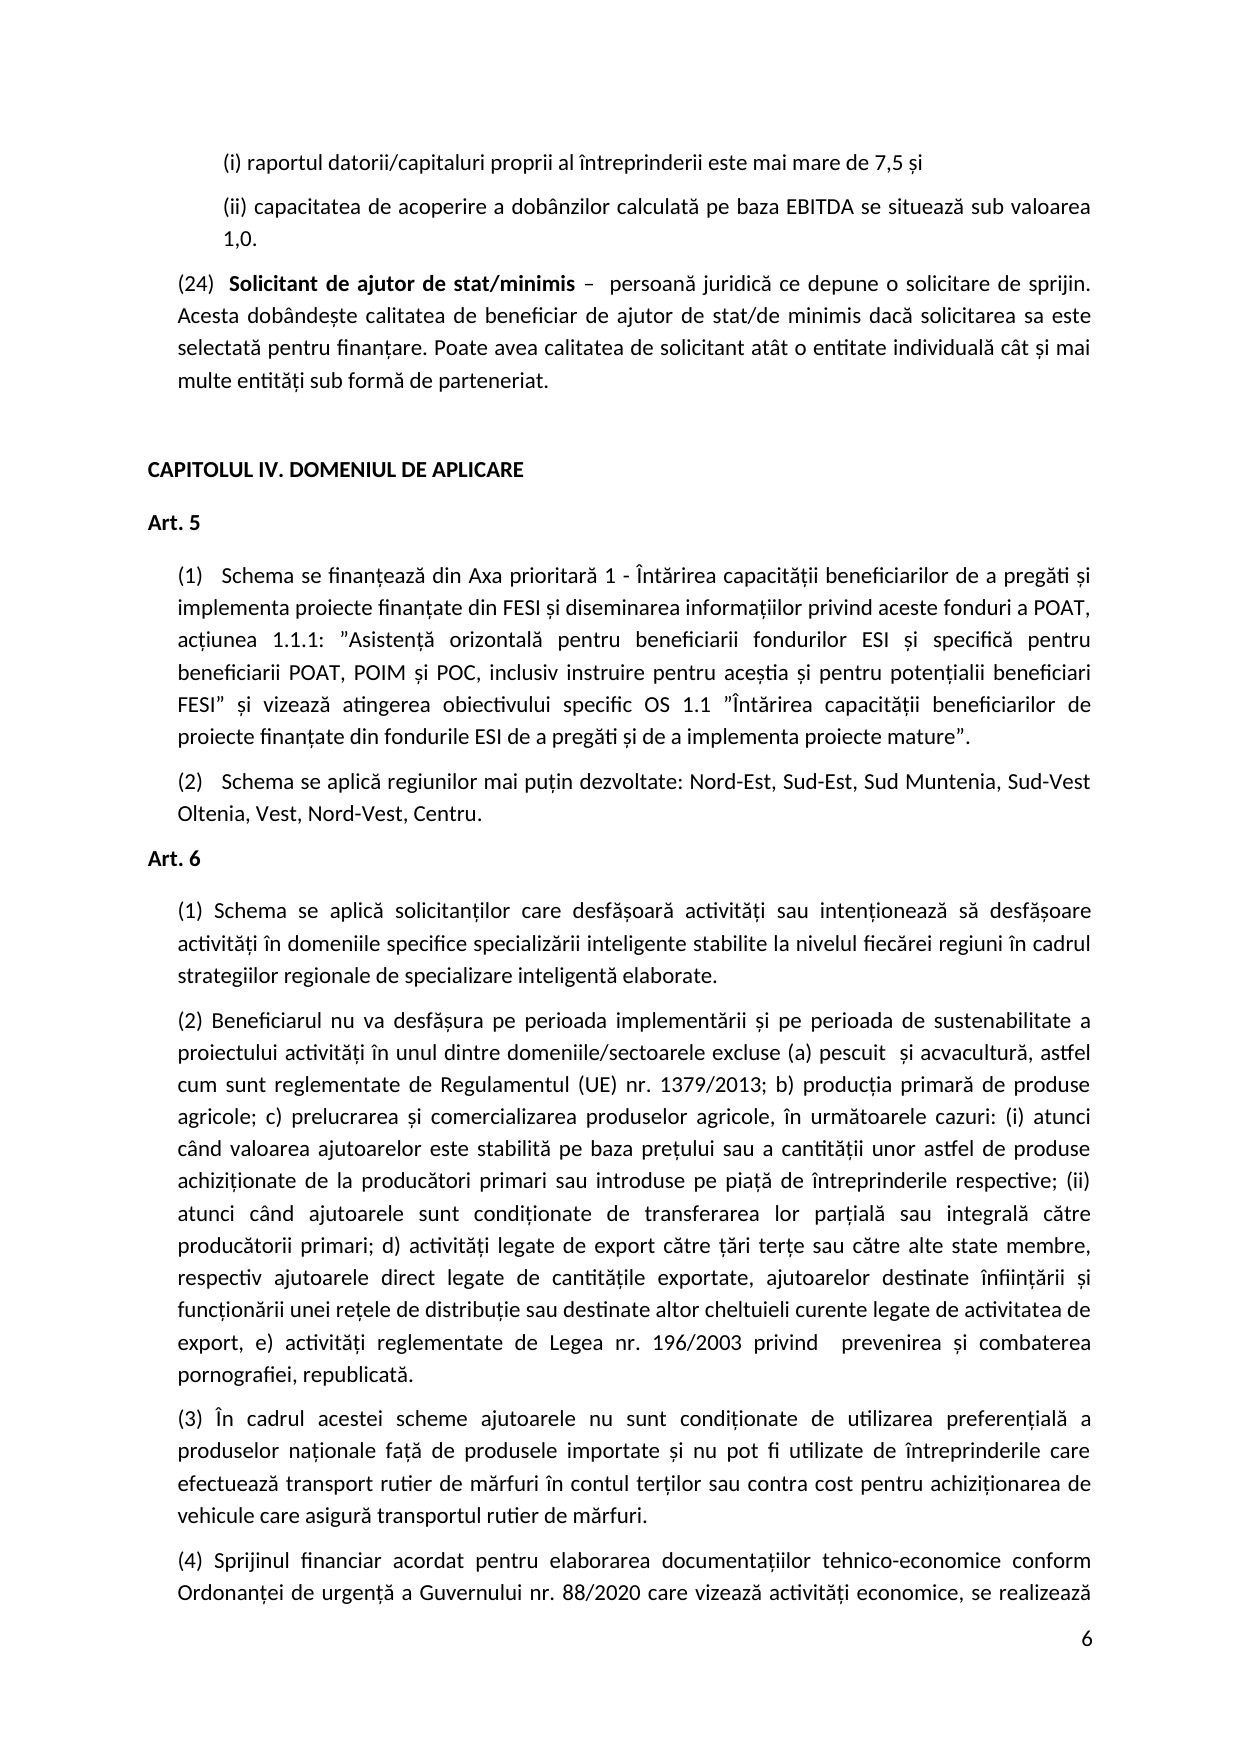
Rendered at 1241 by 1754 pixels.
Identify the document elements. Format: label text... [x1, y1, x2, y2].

text (1) Schema se aplică solicitanților care desfășoară activități sau intenționează să desfășoare activități în domeniile specifice specializării inteligente stabilite la nivelul fiecărei regiuni în cadrul strategiilor regionale de specializare inteligentă elaborate. [177, 897, 1093, 989]
text Art. 6 [148, 844, 1093, 872]
text (i) raportul datorii/capitaluri proprii al întreprinderii este mai mare de 7,5 și [223, 148, 1093, 176]
list Solicitant de ajutor de stat/minimis – persoană juridică ce depune o solicitare de sprijin. Acesta dobândește calitatea de beneficiar de ajutor de stat/de minimis dacă solicitarea sa este selectată pentru finanțare. Poate avea calitatea de solicitant atât o entitate individuală cât și mai multe entități sub formă de parteneriat. [177, 269, 1093, 394]
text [177, 1546, 1093, 1606]
text (ii) capacitatea de acoperire a dobânzilor calculată pe baza EBITDA se situează sub valoarea 1,0. [223, 192, 1093, 252]
text (3) În cadrul acestei scheme ajutoarele nu sunt condiționate de utilizarea preferențială a produselor naționale față de produsele importate și nu pot fi utilizate de întreprinderile care efectuează transport rutier de mărfuri în contul terților sau contra cost pentru achiziționarea de vehicule care asigură transportul rutier de mărfuri. [177, 1404, 1093, 1529]
text CAPITOLUL IV. DOMENIUL DE APLICARE [148, 455, 1093, 483]
list Schema se aplică regiunilor mai puțin dezvoltate: Nord-Est, Sud-Est, Sud Muntenia, Sud-Vest Oltenia, Vest, Nord-Vest, Centru. [177, 767, 1093, 827]
list Schema se finanțează din Axa prioritară 1 - Întărirea capacității beneficiarilor de a pregăti și implementa proiecte finanțate din FESI și diseminarea informațiilor privind aceste fonduri a POAT, acțiunea 1.1.1: ”Asistență orizontală pentru beneficiarii fondurilor ESI și specifică pentru beneficiarii POAT, POIM și POC, inclusiv instruire pentru aceștia și pentru potențialii beneficiari FESI” și vizează atingerea obiectivului specific OS 1.1 ”Întărirea capacității beneficiarilor de proiecte finanțate din fondurile ESI de a pregăti și de a implementa proiecte mature”. [177, 561, 1093, 750]
text (2) Beneficiarul nu va desfășura pe perioada implementării și pe perioada de sustenabilitate a proiectului activități în unul dintre domeniile/sectoarele excluse (a) pescuit și acvacultură, astfel cum sunt reglementate de Regulamentul (UE) nr. 1379/2013; b) producția primară de produse agricole; c) prelucrarea și comercializarea produselor agricole, în următoarele cazuri: (i) atunci când valoarea ajutoarelor este stabilită pe baza prețului sau a cantității unor astfel de produse achiziționate de la producători primari sau introduse pe piață de întreprinderile respective; (ii) atunci când ajutoarele sunt condiționate de transferarea lor parțială sau integrală către producătorii primari; d) activități legate de export către țări terțe sau către alte state membre, respectiv ajutoarele direct legate de cantitățile exportate, ajutoarelor destinate înființării și funcționării unei rețele de distribuție sau destinate altor cheltuieli curente legate de activitatea de export, e) activități reglementate de Legea nr. 196/2003 privind prevenirea și combaterea pornografiei, republicată. [177, 1006, 1093, 1388]
text Art. 5 [148, 508, 1093, 536]
